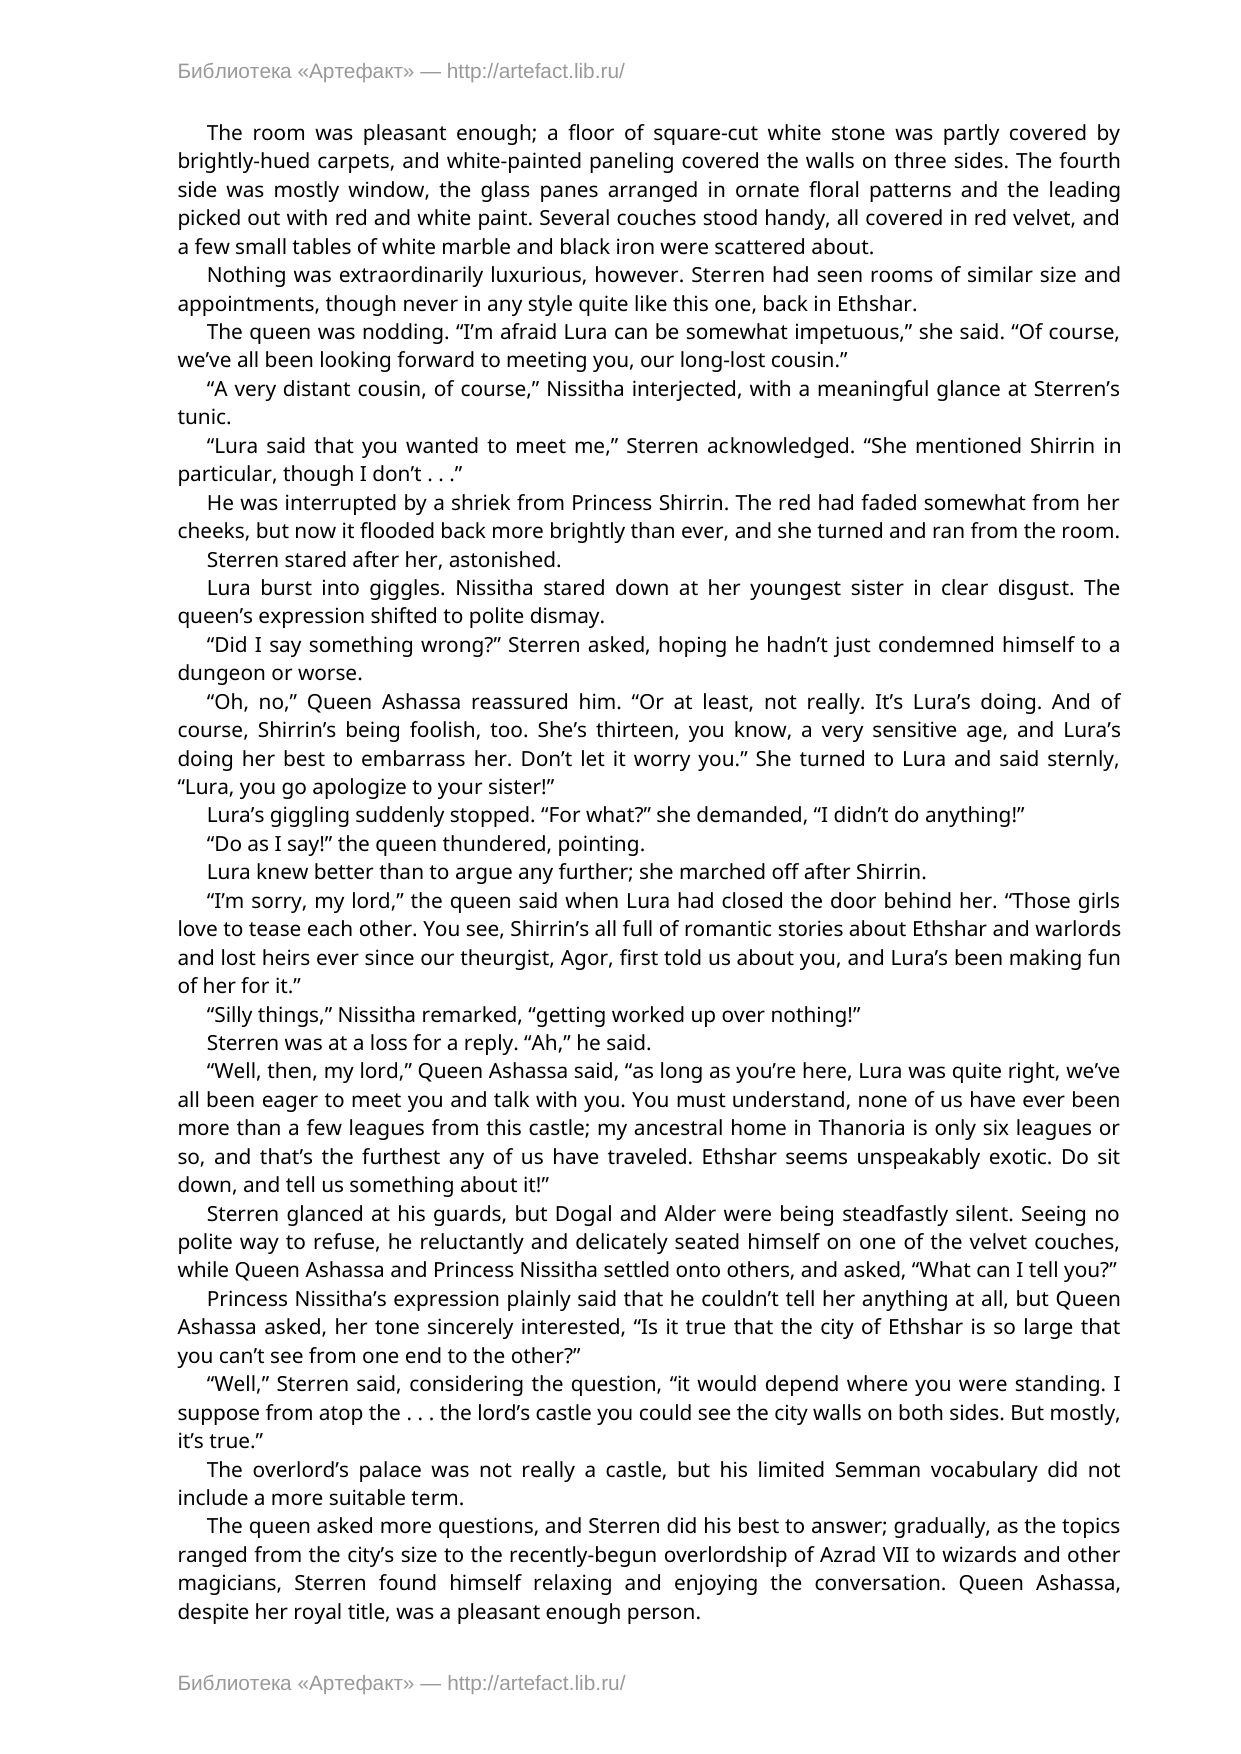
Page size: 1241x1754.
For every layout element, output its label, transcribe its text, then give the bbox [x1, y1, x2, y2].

text Sterren stared after her, astonished. [177, 545, 1122, 573]
text “Do as I say!” the queen thundered, pointing. [177, 829, 1122, 857]
text “Silly things,” Nissitha remarked, “getting worked up over nothing!” [177, 1000, 1122, 1028]
text Nothing was extraordinarily luxurious, however. Sterren had seen rooms of similar size and appointments, though never in any style quite like this one, back in Ethshar. [177, 260, 1122, 317]
text Lura’s giggling suddenly stopped. “For what?” she demanded, “I didn’t do anything!” [177, 801, 1122, 829]
text The queen asked more questions, and Sterren did his best to answer; gradually, as the topics ranged from the city’s size to the recently-begun overlordship of Azrad VII to wizards and other magicians, Sterren found himself relaxing and enjoying the conversation. Queen Ashassa, despite her royal title, was a pleasant enough person. [177, 1512, 1122, 1625]
text “A very distant cousin, of course,” Nissitha interjected, with a meaningful glance at Sterren’s tunic. [177, 374, 1122, 431]
text “Lura said that you wanted to meet me,” Sterren acknowledged. “She mentioned Shirrin in particular, though I don’t . . .” [177, 431, 1122, 488]
text The overlord’s palace was not really a castle, but his limited Semman vocabulary did not include a more suitable term. [177, 1455, 1122, 1512]
text “Well,” Sterren said, considering the question, “it would depend where you were standing. I suppose from atop the . . . the lord’s castle you could see the city walls on both sides. But mostly, it’s true.” [177, 1369, 1122, 1455]
text Sterren was at a loss for a reply. “Ah,” he said. [177, 1028, 1122, 1057]
text The queen was nodding. “I’m afraid Lura can be somewhat impetuous,” she said. “Of course, we’ve all been looking forward to meeting you, our long-lost cousin.” [177, 317, 1122, 374]
text Lura knew better than to argue any further; she marched off after Shirrin. [177, 857, 1122, 886]
text He was interrupted by a shriek from Princess Shirrin. The red had faded somewhat from her cheeks, but now it flooded back more brightly than ever, and she turned and ran from the room. [177, 488, 1122, 545]
text The room was pleasant enough; a floor of square-cut white stone was partly covered by brightly-hued carpets, and white-painted paneling covered the walls on three sides. The fourth side was mostly window, the glass panes arranged in ornate floral patterns and the leading picked out with red and white paint. Several couches stood handy, all covered in red velvet, and a few small tables of white marble and black iron were scattered about. [177, 118, 1122, 260]
text “I’m sorry, my lord,” the queen said when Lura had closed the door behind her. “Those girls love to tease each other. You see, Shirrin’s all full of romantic stories about Ethshar and warlords and lost heirs ever since our theurgist, Agor, first told us about you, and Lura’s been making fun of her for it.” [177, 886, 1122, 1000]
text Sterren glanced at his guards, but Dogal and Alder were being steadfastly silent. Seeing no polite way to refuse, he reluctantly and delicately seated himself on one of the velvet couches, while Queen Ashassa and Princess Nissitha settled onto others, and asked, “What can I tell you?” [177, 1199, 1122, 1284]
text Princess Nissitha’s expression plainly said that he couldn’t tell her anything at all, but Queen Ashassa asked, her tone sincerely interested, “Is it true that the city of Ethshar is so large that you can’t see from one end to the other?” [177, 1284, 1122, 1369]
text “Well, then, my lord,” Queen Ashassa said, “as long as you’re here, Lura was quite right, we’ve all been eager to meet you and talk with you. You must understand, none of us have ever been more than a few leagues from this castle; my ancestral home in Thanoria is only six leagues or so, and that’s the furthest any of us have traveled. Ethshar seems unspeakably exotic. Do sit down, and tell us something about it!” [177, 1057, 1122, 1199]
text “Oh, no,” Queen Ashassa reassured him. “Or at least, not really. It’s Lura’s doing. And of course, Shirrin’s being foolish, too. She’s thirteen, you know, a very sensitive age, and Lura’s doing her best to embarrass her. Don’t let it worry you.” She turned to Lura and said sternly, “Lura, you go apologize to your sister!” [177, 687, 1122, 801]
text “Did I say something wrong?” Sterren asked, hoping he hadn’t just condemned himself to a dungeon or worse. [177, 630, 1122, 687]
text Lura burst into giggles. Nissitha stared down at her youngest sister in clear disgust. The queen’s expression shifted to polite dismay. [177, 573, 1122, 630]
